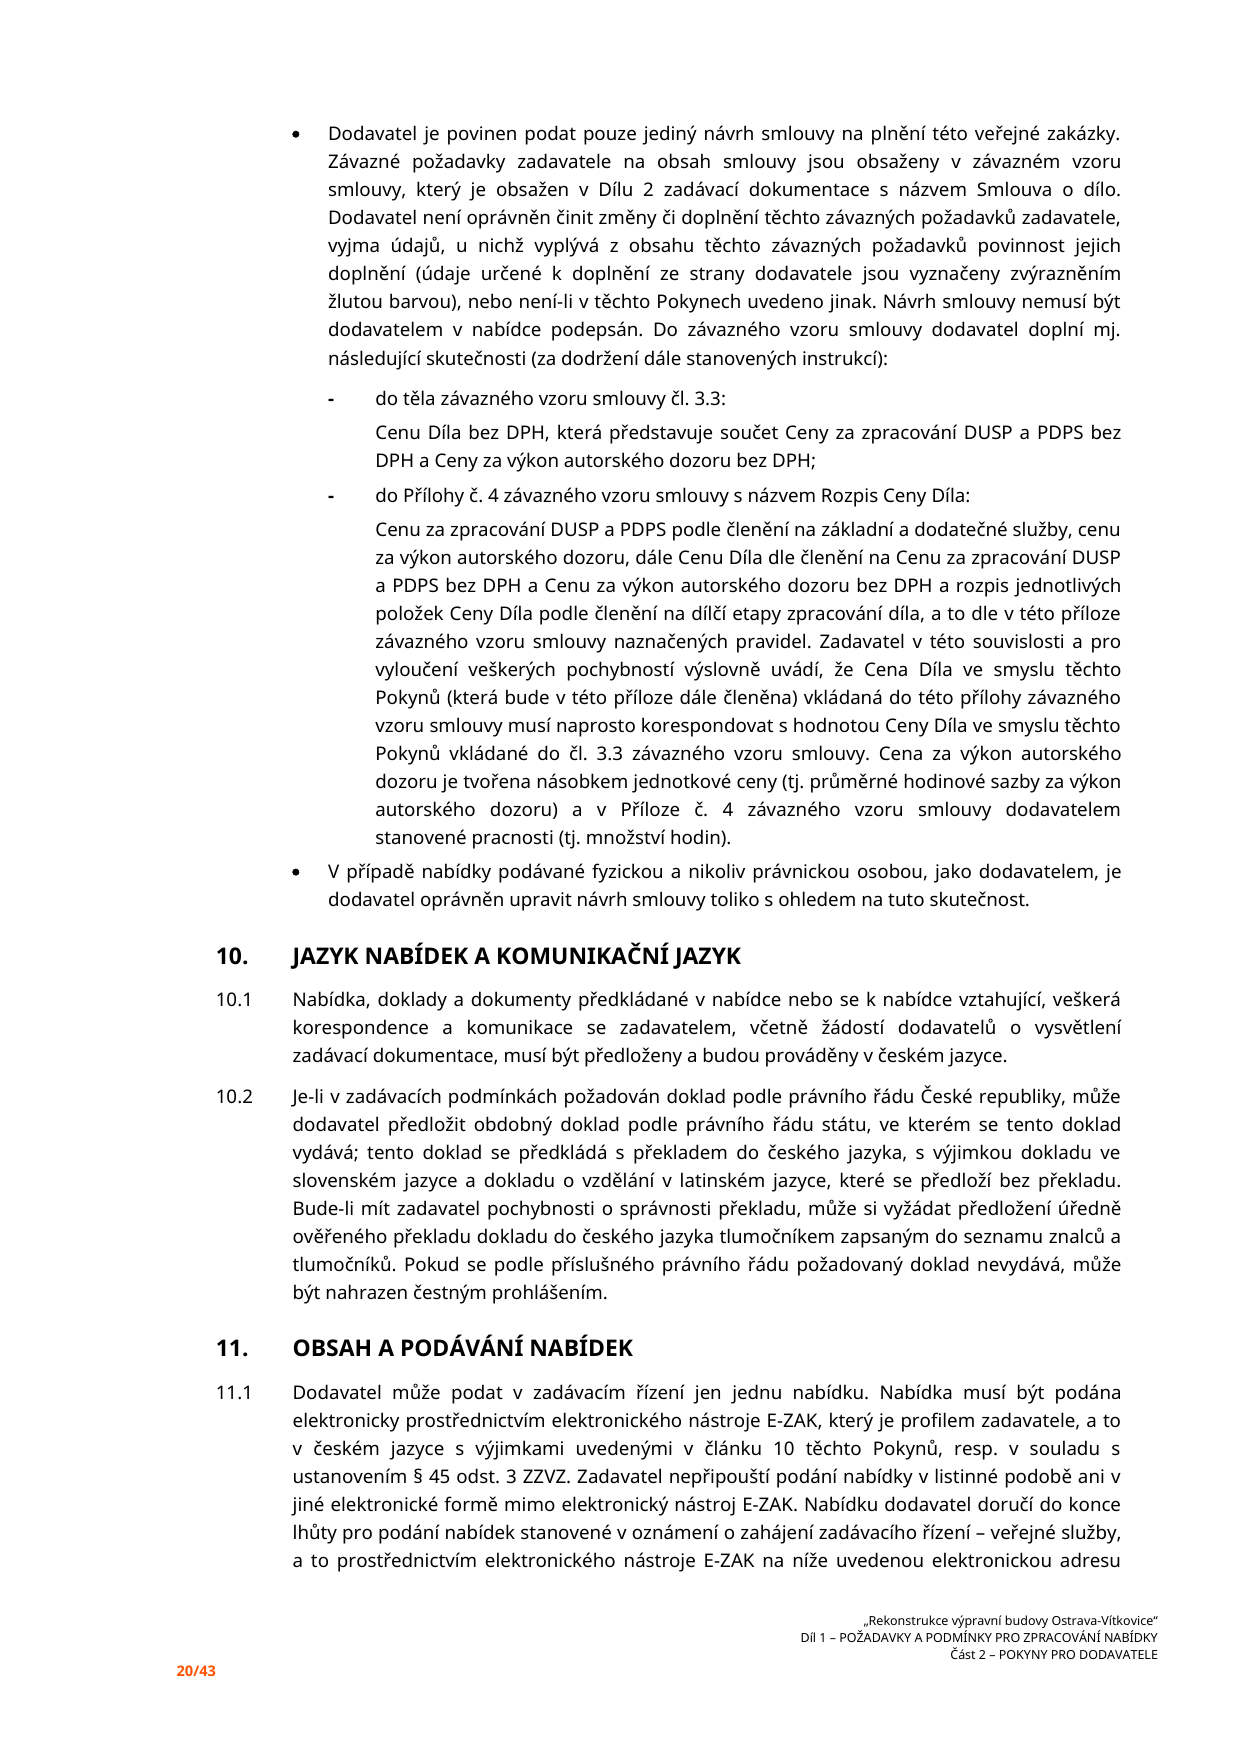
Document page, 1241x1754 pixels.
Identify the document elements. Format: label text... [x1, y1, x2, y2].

text Je-li v zadávacích podmínkách požadován doklad podle právního řádu České republiky, může dodavatel předložit obdobný doklad podle právního řádu státu, ve kterém se tento doklad vydává; tento doklad se předkládá s překladem do českého jazyka, s výjimkou dokladu ve slovenském jazyce a dokladu o vzdělání v latinském jazyce, které se předloží bez překladu. Bude-li mít zadavatel pochybnosti o správnosti překladu, může si vyžádat předložení úředně ověřeného překladu dokladu do českého jazyka tlumočníkem zapsaným do seznamu znalců a tlumočníků. Pokud se podle příslušného právního řádu požadovaný doklad nevydává, může být nahrazen čestným prohlášením. [216, 1083, 1122, 1305]
text V případě nabídky podávané fyzickou a nikoliv právnickou osobou, jako dodavatelem, je dodavatel oprávněn upravit návrh smlouvy toliko s ohledem na tuto skutečnost. [292, 859, 1122, 912]
text JAZYK NABÍDEK A KOMUNIKAČNÍ JAZYK [216, 940, 1122, 971]
list Cenu Díla bez DPH, která představuje součet Ceny za zpracování DUSP a PDPS bez DPH a Ceny za výkon autorského dozoru bez DPH; [375, 419, 1122, 473]
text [216, 1379, 1122, 1573]
text do Přílohy č. 4 závazného vzoru smlouvy s názvem Rozpis Ceny Díla: [328, 482, 1122, 507]
list Cenu za zpracování DUSP a PDPS podle členění na základní a dodatečné služby, cenu za výkon autorského dozoru, dále Cenu Díla dle členění na Cenu za zpracování DUSP a PDPS bez DPH a Cenu za výkon autorského dozoru bez DPH a rozpis jednotlivých položek Ceny Díla podle členění na dílčí etapy zpracování díla, a to dle v této příloze závazného vzoru smlouvy naznačených pravidel. Zadavatel v této souvislosti a pro vyloučení veškerých pochybností výslovně uvádí, že Cena Díla ve smyslu těchto Pokynů (která bude v této příloze dále členěna) vkládaná do této přílohy závazného vzoru smlouvy musí naprosto korespondovat s hodnotou Ceny Díla ve smyslu těchto Pokynů vkládané do čl. 3.3 závazného vzoru smlouvy. Cena za výkon autorského dozoru je tvořena násobkem jednotkové ceny (tj. průměrné hodinové sazby za výkon autorského dozoru) a v Příloze č. 4 závazného vzoru smlouvy dodavatelem stanovené pracnosti (tj. množství hodin). [375, 516, 1122, 850]
text do těla závazného vzoru smlouvy čl. 3.3: [328, 385, 1122, 411]
text Dodavatel je povinen podat pouze jediný návrh smlouvy na plnění této veřejné zakázky. Závazné požadavky zadavatele na obsah smlouvy jsou obsaženy v závazném vzoru smlouvy, který je obsažen v Dílu 2 zadávací dokumentace s názvem Smlouva o dílo. Dodavatel není oprávněn činit změny či doplnění těchto závazných požadavků zadavatele, vyjma údajů, u nichž vyplývá z obsahu těchto závazných požadavků povinnost jejich doplnění (údaje určené k doplnění ze strany dodavatele jsou vyznačeny zvýrazněním žlutou barvou), nebo není-li v těchto Pokynech uvedeno jinak. Návrh smlouvy nemusí být dodavatelem v nabídce podepsán. Do závazného vzoru smlouvy dodavatel doplní mj. následující skutečnosti (za dodržení dále stanovených instrukcí): [292, 121, 1122, 370]
text Nabídka, doklady a dokumenty předkládané v nabídce nebo se k nabídce vztahující, veškerá korespondence a komunikace se zadavatelem, včetně žádostí dodavatelů o vysvětlení zadávací dokumentace, musí být předloženy a budou prováděny v českém jazyce. [216, 987, 1122, 1068]
text OBSAH a PODÁVÁNÍ NABÍDEK [216, 1332, 1122, 1363]
